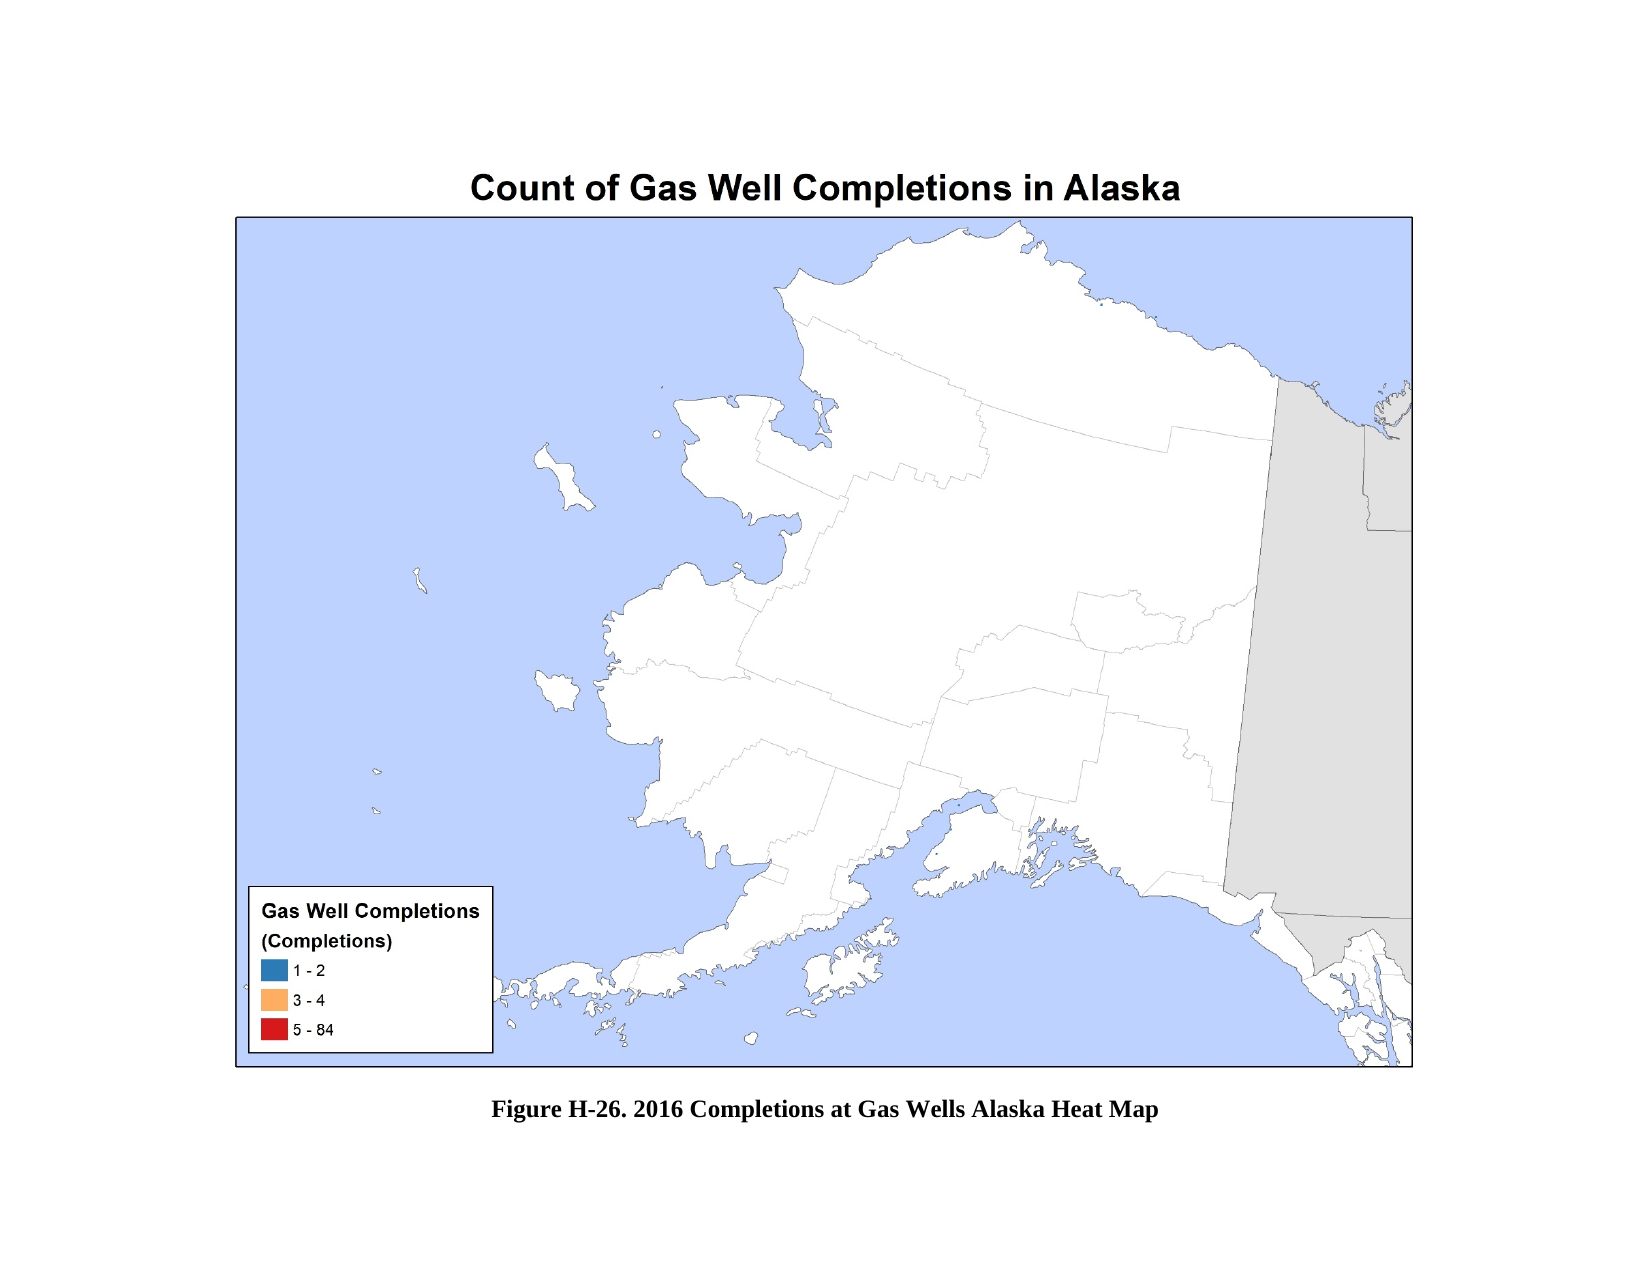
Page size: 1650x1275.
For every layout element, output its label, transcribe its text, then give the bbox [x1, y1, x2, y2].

text Figure H-26. 2016 Completions at Gas Wells Alaska Heat Map [150, 1094, 1500, 1123]
picture [226, 150, 1424, 1076]
